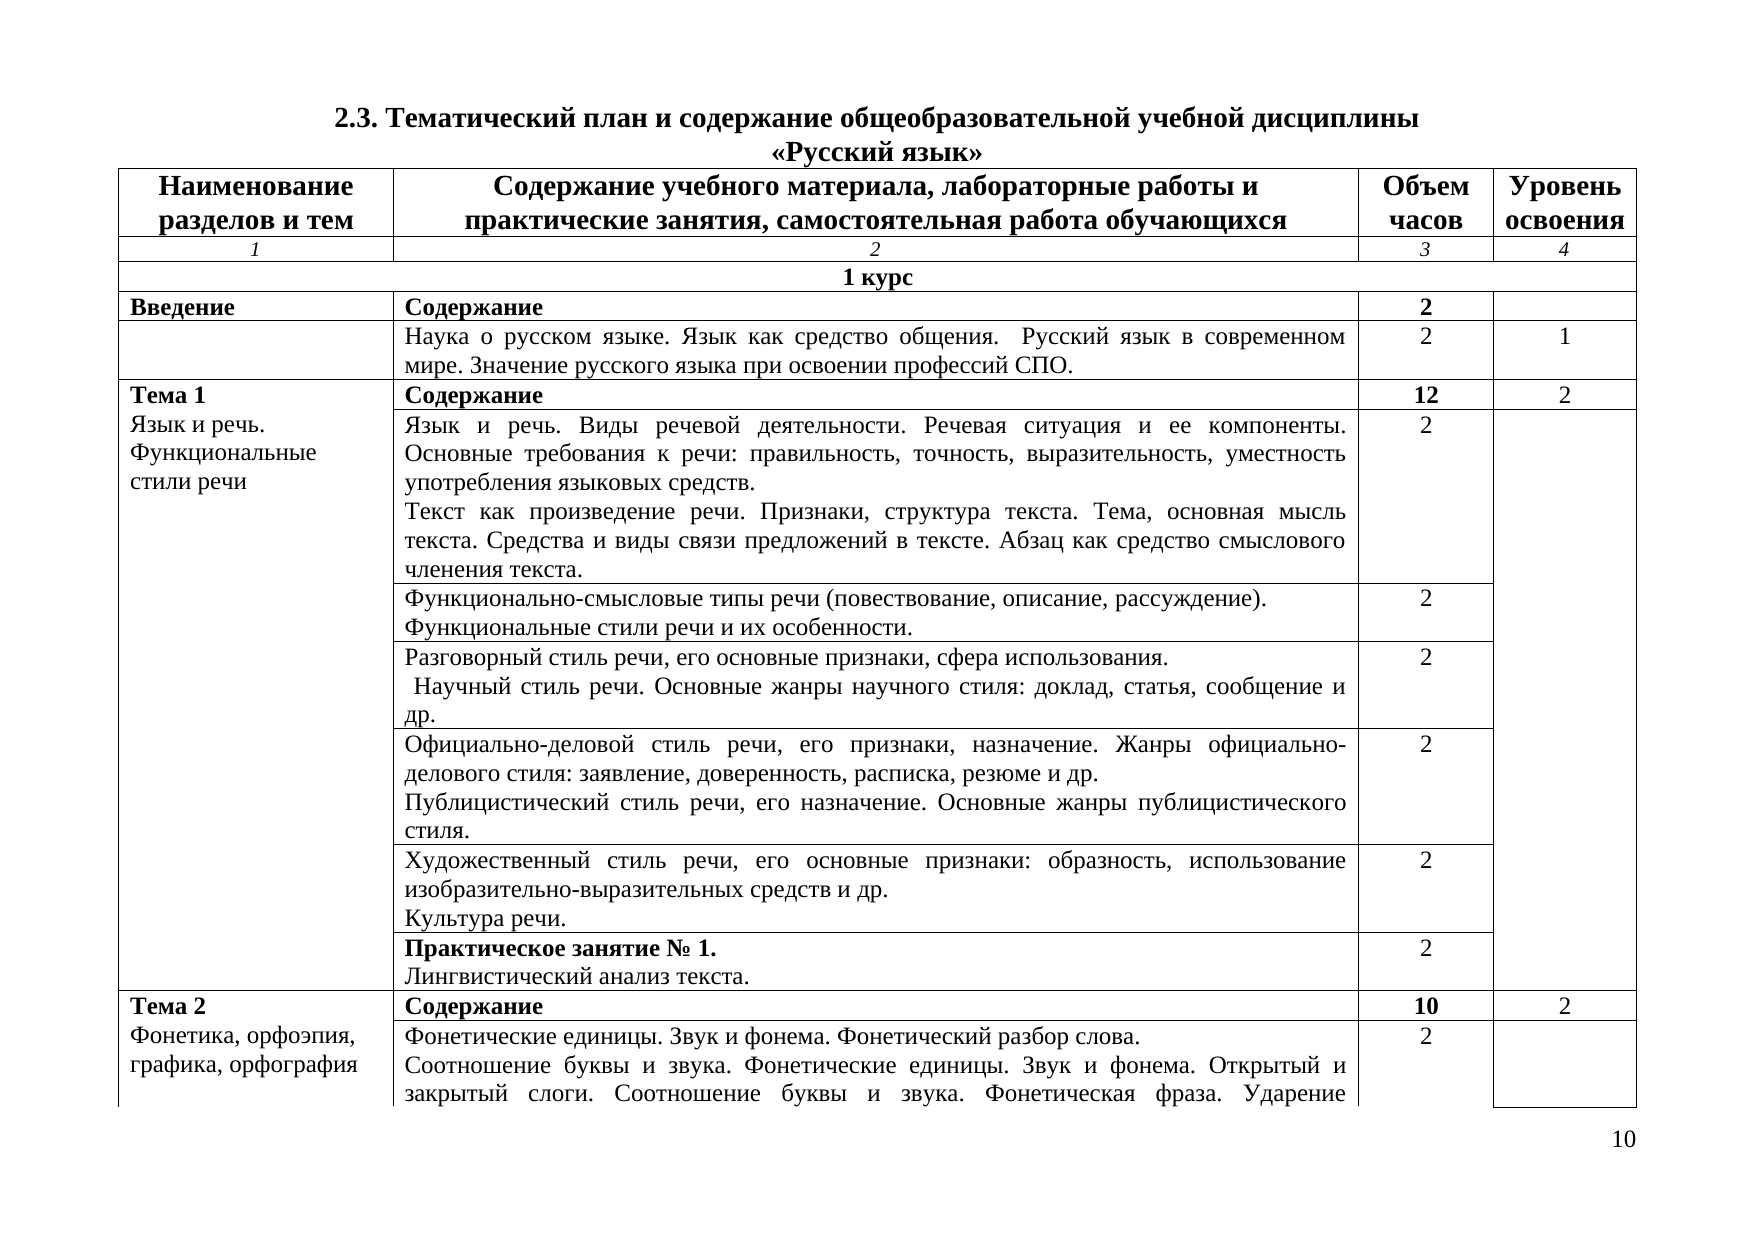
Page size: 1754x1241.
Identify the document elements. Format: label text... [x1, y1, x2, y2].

table_cell Язык и речь. Виды речевой деятельности. Речевая ситуация и ее компоненты. Основные требования к речи: правильность, точность, выразительность, уместность употребления языковых средств. Текст как произведение речи. Признаки, структура текста. Тема, основная мысль текста. Средства и виды связи предложений в тексте. Абзац как средство смыслового членения текста. [394, 410, 1358, 582]
table_cell [119, 321, 393, 379]
table_cell 2 [1494, 380, 1636, 409]
table_cell 10 [1359, 991, 1493, 1020]
table_cell 2 [1359, 584, 1493, 641]
table_cell 1 курс [119, 262, 1636, 291]
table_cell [393, 1021, 1358, 1107]
table_cell 2 [1359, 410, 1493, 582]
table_cell 12 [1359, 380, 1493, 409]
text 2.3. Тематический план и содержание общеобразовательной учебной дисциплины [118, 100, 1636, 134]
table_cell Официально-деловой стиль речи, его признаки, назначение. Жанры официально-делового стиля: заявление, доверенность, расписка, резюме и др. Публицистический стиль речи, его назначение. Основные жанры публицистического стиля. [394, 729, 1358, 844]
table_cell 2 [1494, 991, 1636, 1020]
table_header Объем часов [1359, 169, 1493, 236]
table_cell Содержание [394, 292, 1358, 320]
table_cell 2 [1359, 845, 1493, 932]
table_cell 2 [1359, 292, 1493, 320]
table_cell 2 [1359, 729, 1493, 844]
table_cell 4 [1494, 237, 1636, 261]
table_cell [1494, 410, 1636, 990]
table_cell Разговорный стиль речи, его основные признаки, сфера использования. Научный стиль речи. Основные жанры научного стиля: доклад, статья, сообщение и др. [394, 642, 1358, 728]
table_cell Содержание [394, 380, 1358, 409]
table_cell [1494, 1021, 1636, 1107]
table_cell 3 [1359, 237, 1493, 261]
table_header Наименование разделов и тем [119, 169, 393, 236]
table_cell Практическое занятие № 1. Лингвистический анализ текста. [394, 933, 1358, 990]
table_cell Тема 2 Фонетика, орфоэпия, графика, орфография [119, 991, 393, 1107]
table_cell 1 [1494, 321, 1636, 379]
table_cell Функционально-смысловые типы речи (повествование, описание, рассуждение). Функциональные стили речи и их особенности. [394, 584, 1358, 641]
table_cell 1 [119, 237, 393, 261]
table_cell 2 [1359, 933, 1493, 990]
table_header Уровень освоения [1494, 169, 1636, 236]
text «Русский язык» [118, 134, 1636, 167]
table_cell 2 [1359, 1021, 1493, 1107]
table_cell Тема 1 Язык и речь. Функциональные стили речи [119, 380, 393, 990]
table_cell 2 [1359, 642, 1493, 728]
table_header Содержание учебного материала, лабораторные работы и практические занятия, самостоятельная работа обучающихся [394, 169, 1358, 236]
table_cell Содержание [394, 991, 1358, 1020]
table_cell [1494, 292, 1636, 320]
table_cell 2 [1359, 321, 1493, 379]
table_cell Художественный стиль речи, его основные признаки: образность, использование изобразительно-выразительных средств и др. Культура речи. [394, 845, 1358, 932]
table_cell Введение [119, 292, 393, 320]
table_cell Наука о русском языке. Язык как средство общения. Русский язык в современном мире. Значение русского языка при освоении профессий СПО. [394, 321, 1358, 379]
table_cell 2 [394, 237, 1358, 261]
